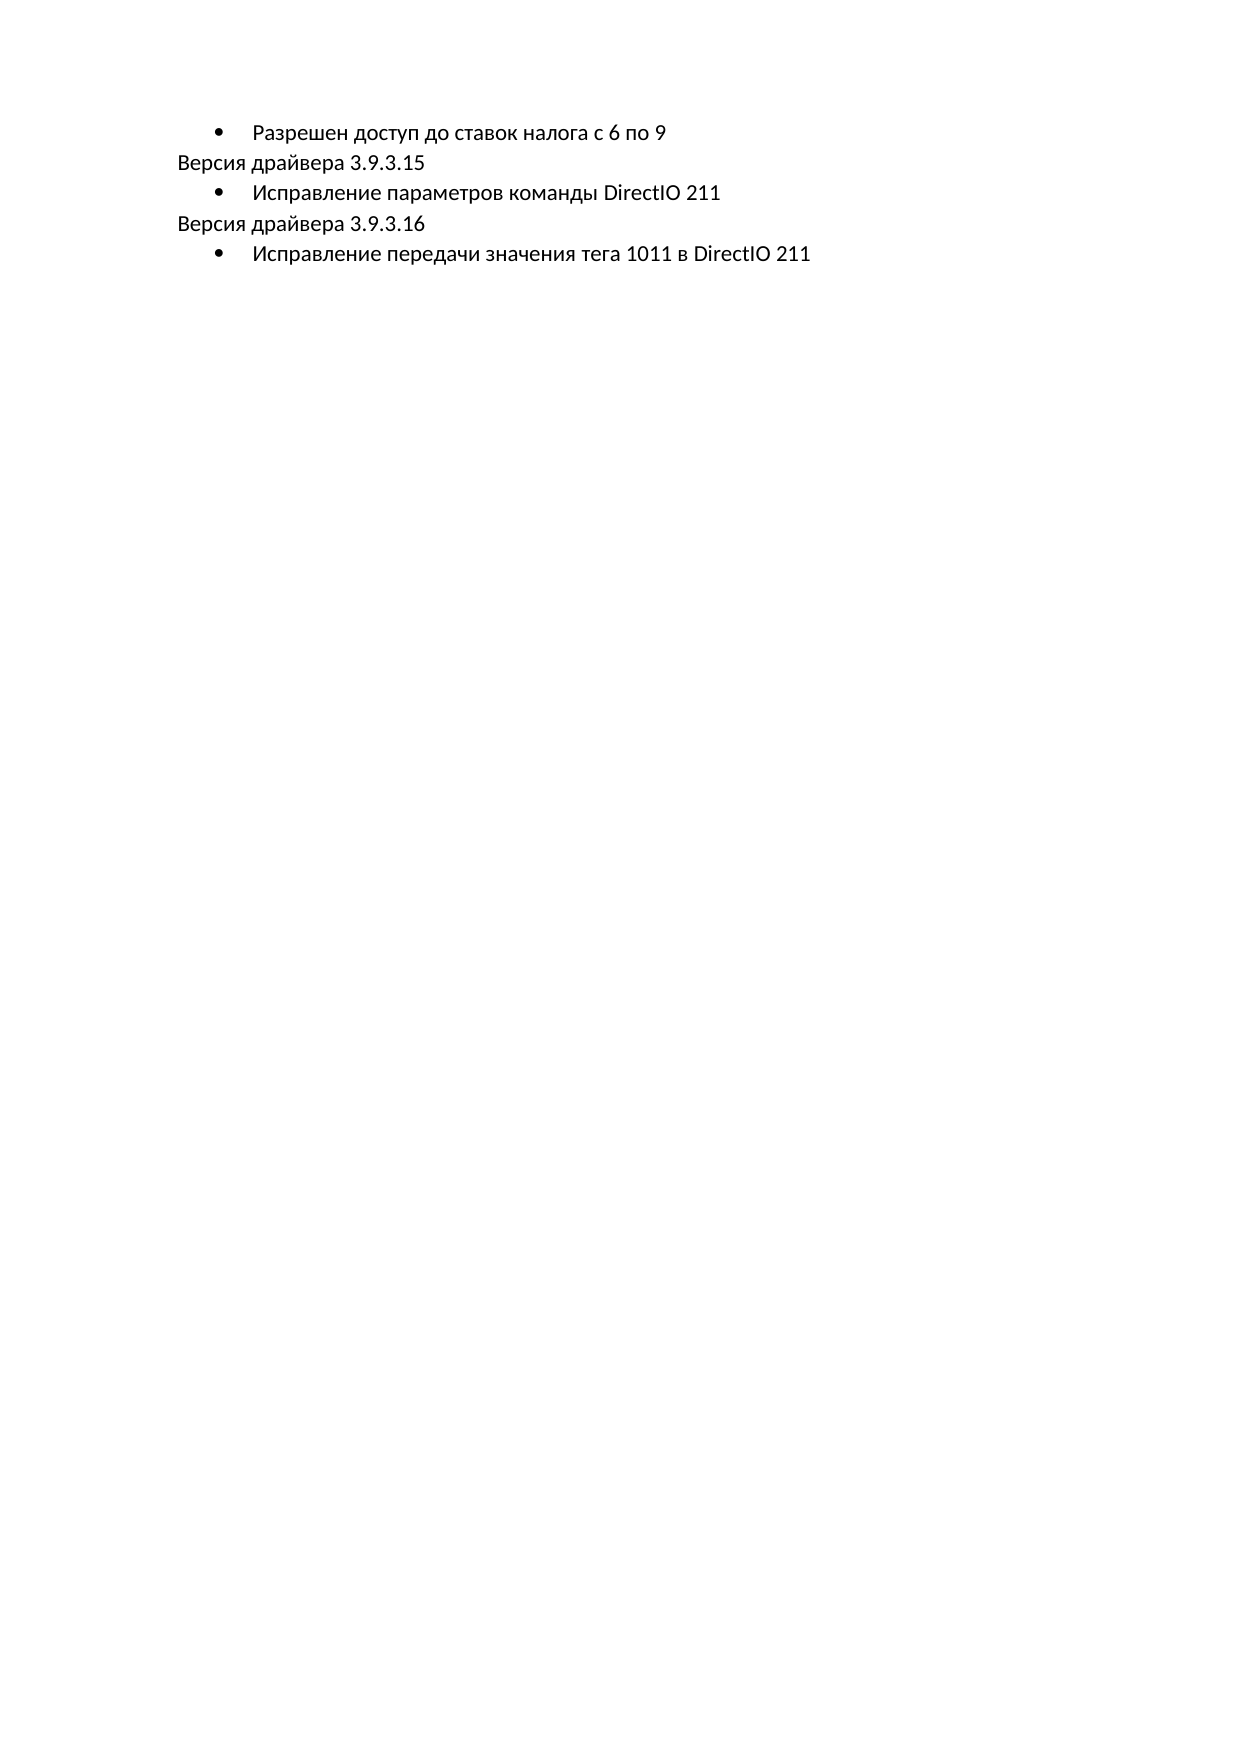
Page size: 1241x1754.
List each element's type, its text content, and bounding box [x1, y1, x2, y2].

list Разрешен доступ до ставок налога с 6 по 9 [215, 118, 1152, 146]
text Версия драйвера 3.9.3.16 [177, 209, 1152, 237]
text Версия драйвера 3.9.3.15 [177, 148, 1152, 176]
list Исправление параметров команды DirectIO 211 [215, 178, 1152, 207]
list Исправление передачи значения тега 1011 в DirectIO 211 [215, 239, 1152, 267]
